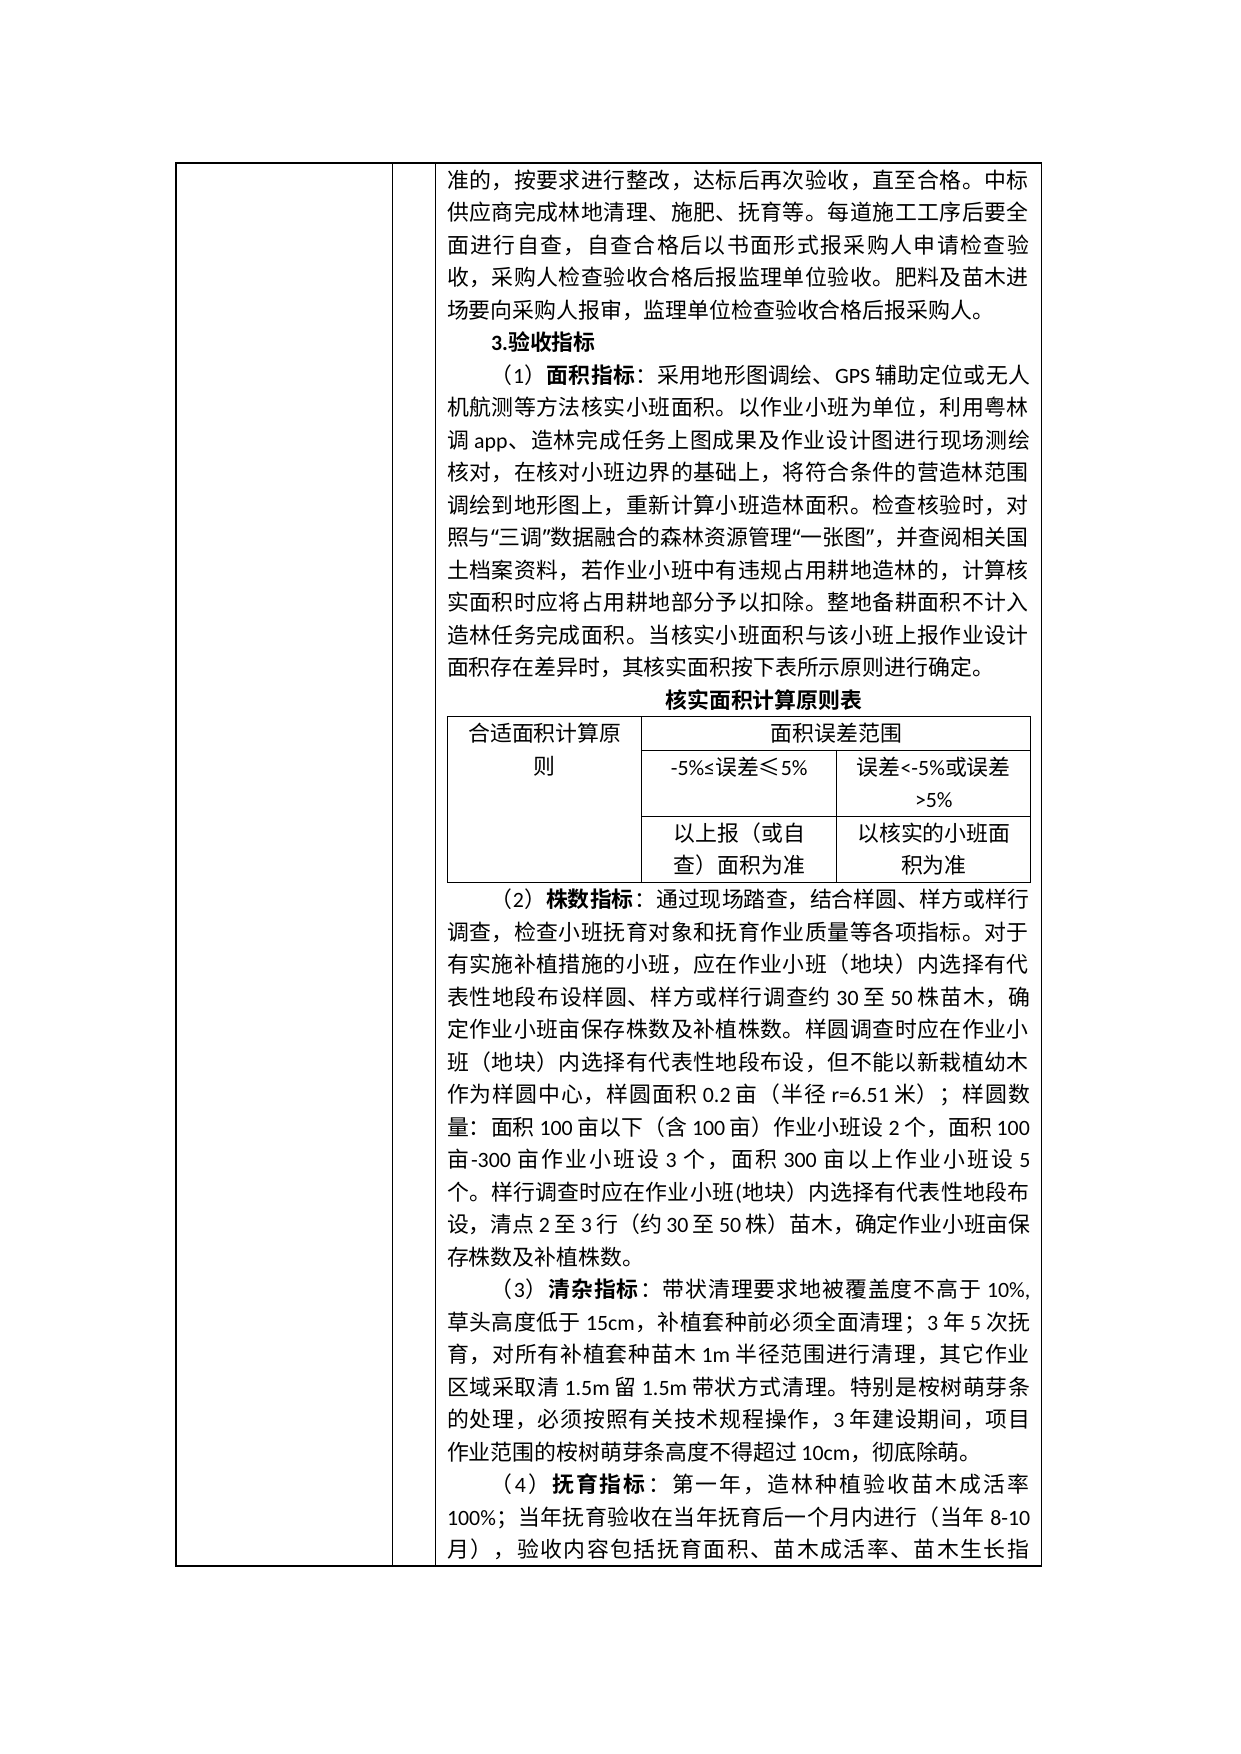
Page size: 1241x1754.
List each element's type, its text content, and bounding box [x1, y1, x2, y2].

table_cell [436, 164, 1041, 1565]
table_cell [177, 164, 392, 1565]
table_cell 1 [393, 164, 435, 1565]
